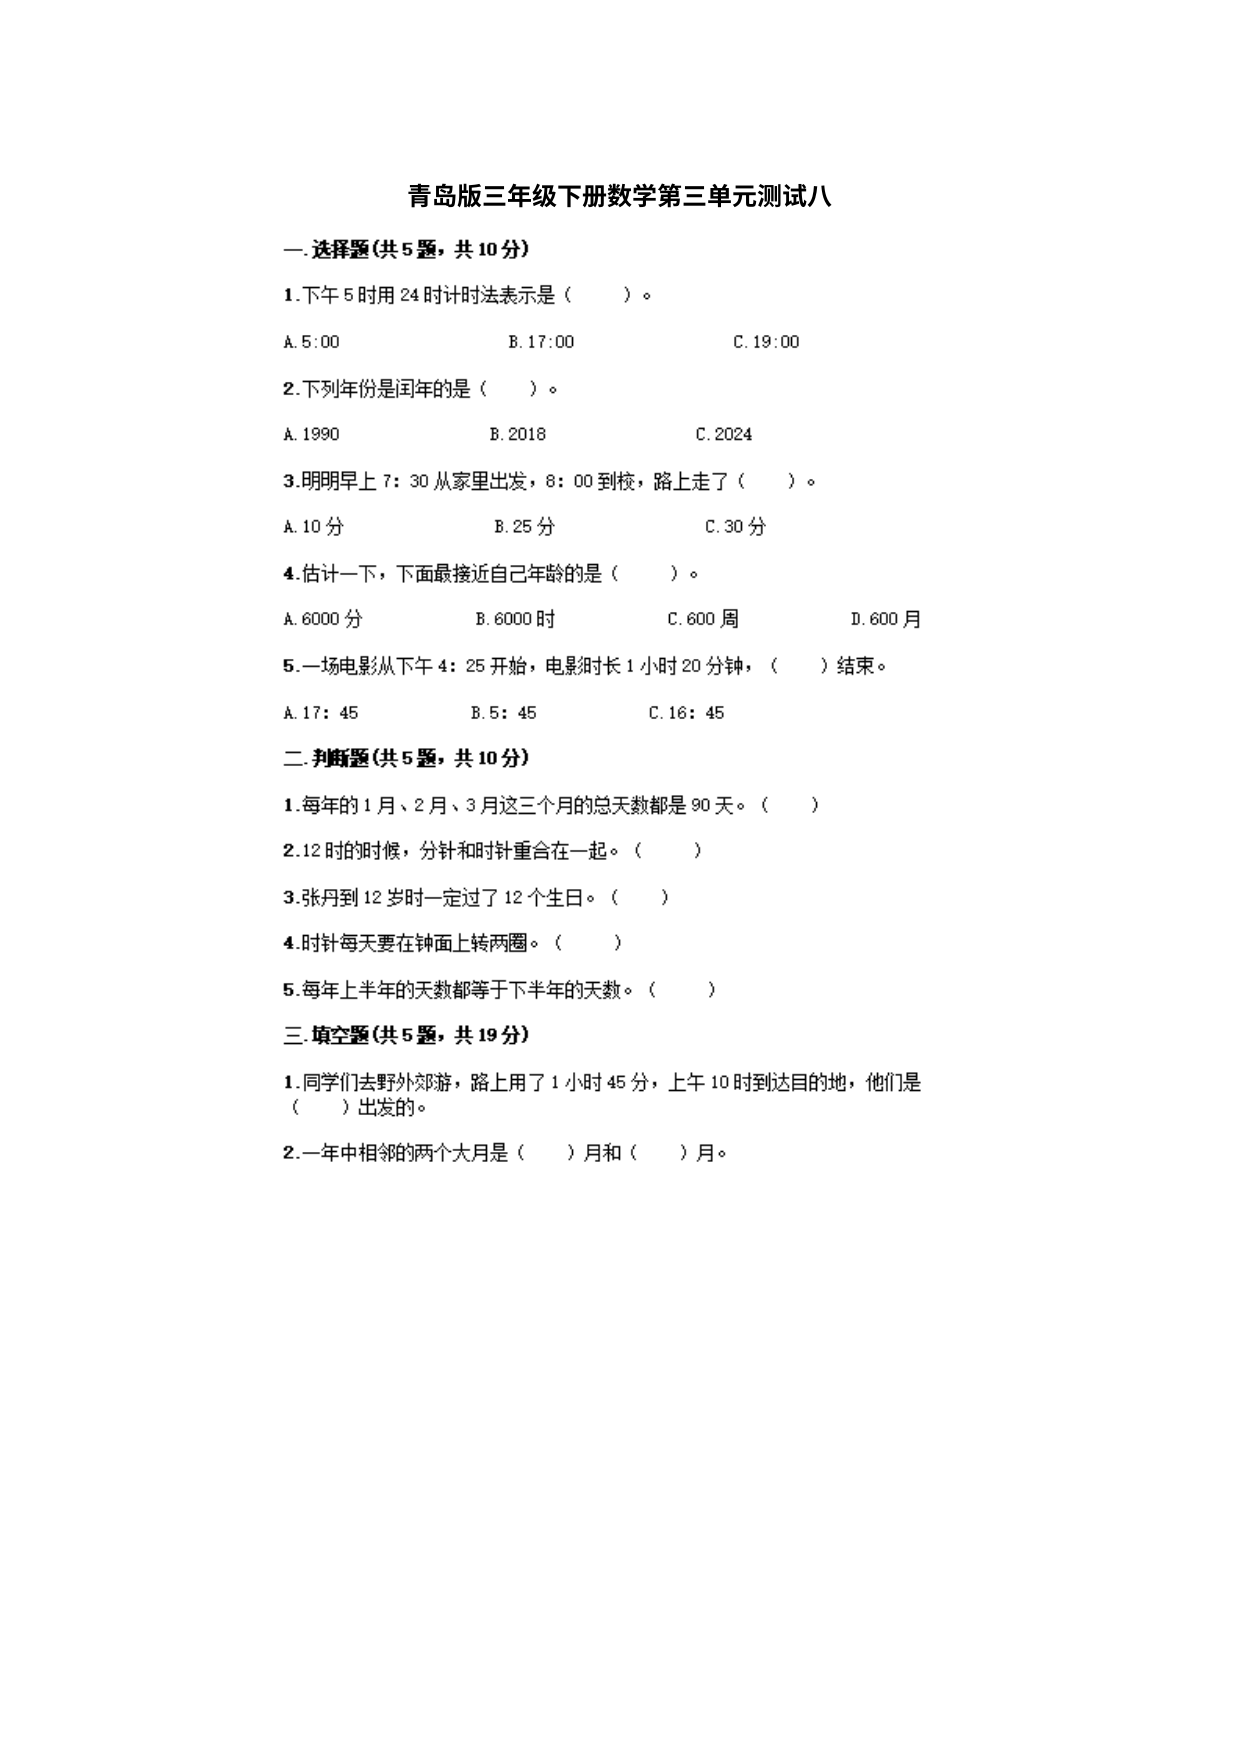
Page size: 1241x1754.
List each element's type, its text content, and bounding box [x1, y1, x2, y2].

picture [256, 227, 985, 1187]
text 青岛版三年级下册数学第三单元测试八 [187, 162, 1053, 227]
